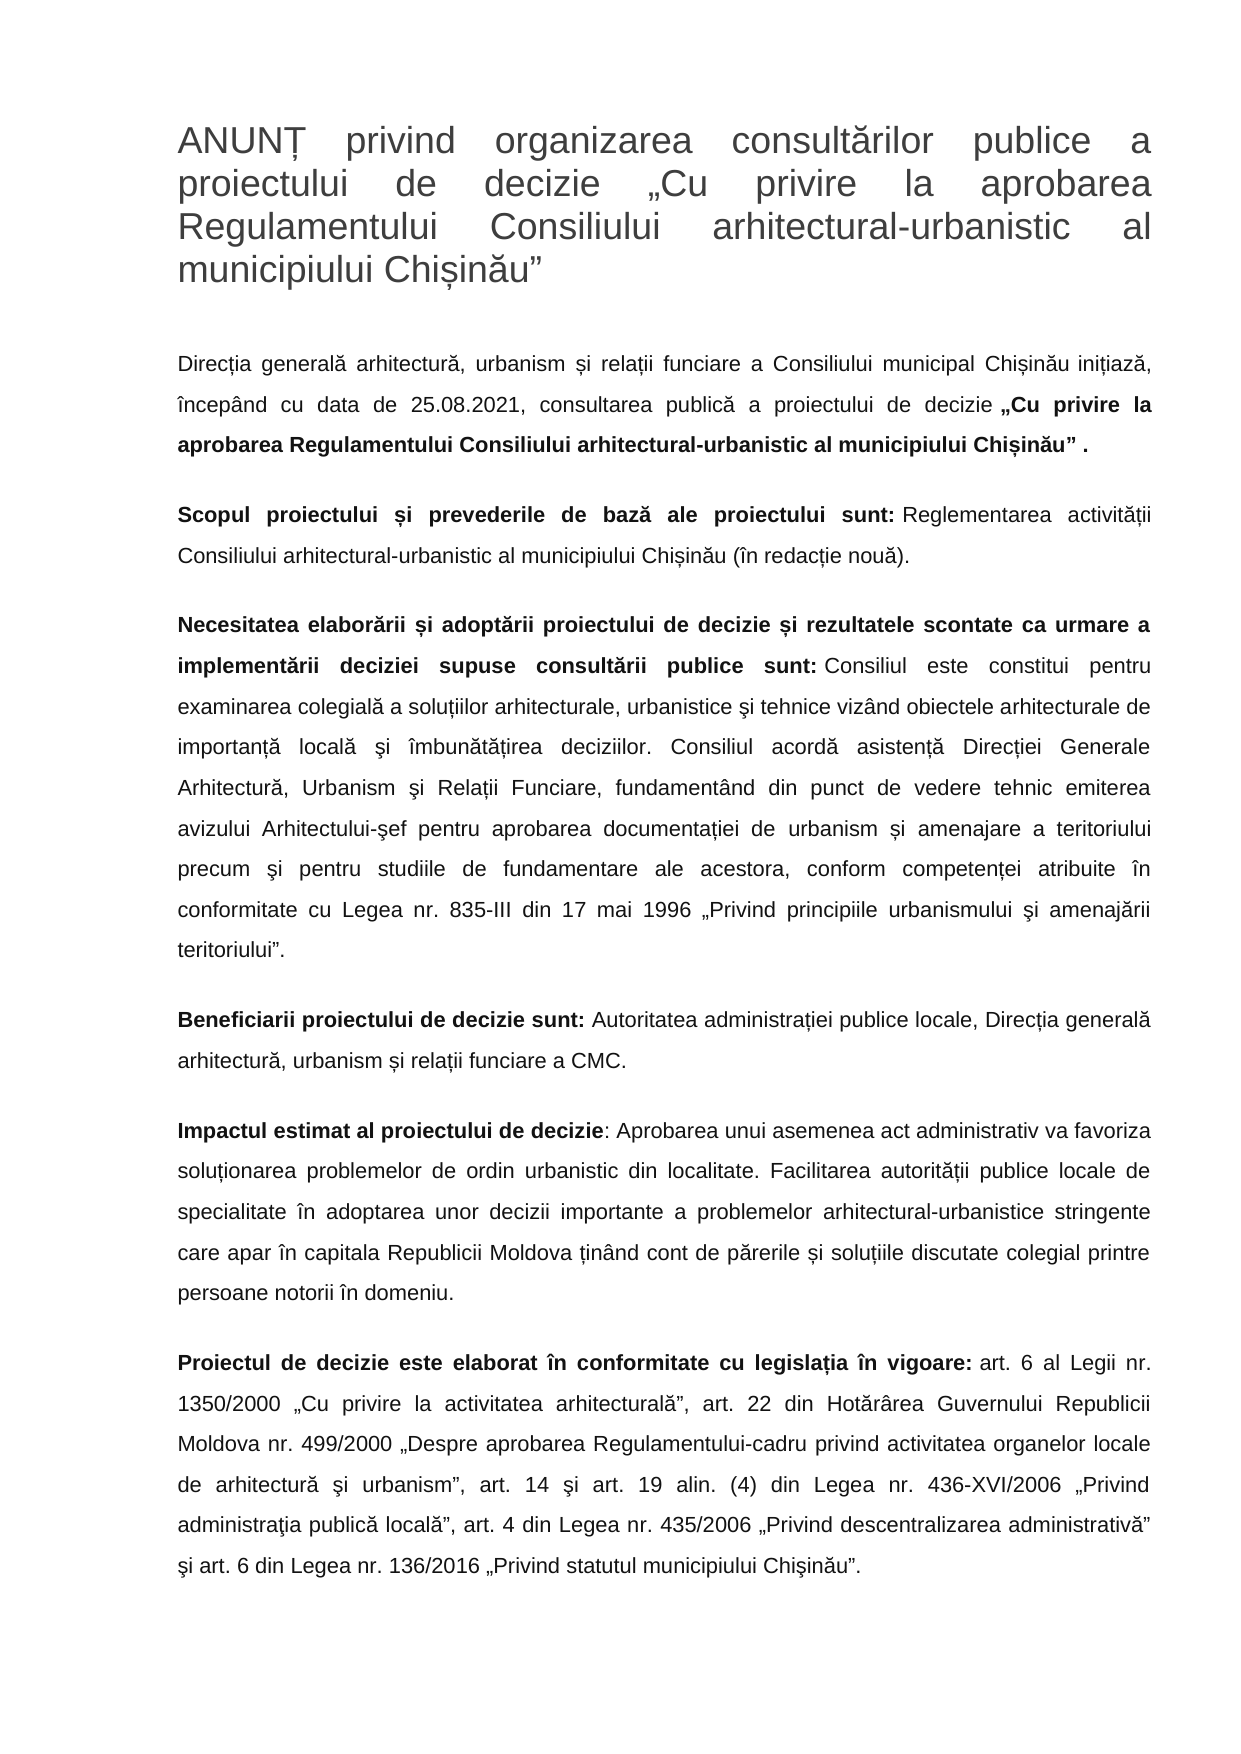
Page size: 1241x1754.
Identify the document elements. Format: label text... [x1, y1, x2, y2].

text Proiectul de decizie este elaborat în conformitate cu legislația în vigoare: art. 6 al Legii nr. 1350/2000 „Cu privire la activitatea arhitecturală”, art. 22 din Hotărârea Guvernului Republicii Moldova nr. 499/2000 „Despre aprobarea Regulamentului-cadru privind activitatea organelor locale de arhitectură şi urbanism”, art. 14 şi art. 19 alin. (4) din Legea nr. 436-XVI/2006 „Privind administraţia publică locală”, art. 4 din Legea nr. 435/2006 „Privind descentralizarea administrativă” şi art. 6 din Legea nr. 136/2016 „Privind statutul municipiului Chişinău”. [177, 1334, 1152, 1578]
text Necesitatea elaborării și adoptării proiectului de decizie și rezultatele scontate ca urmare a implementării deciziei supuse consultării publice sunt: Consiliul este constitui pentru examinarea colegială a soluțiilor arhitecturale, urbanistice şi tehnice vizând obiectele arhitecturale de importanță locală şi îmbunătățirea deciziilor. Consiliul acordă asistență Direcției Generale Arhitectură, Urbanism şi Relații Funciare, fundamentând din punct de vedere tehnic emiterea avizului Arhitectului-şef pentru aprobarea documentației de urbanism și amenajare a teritoriului precum şi pentru studiile de fundamentare ale acestora, conform competenței atribuite în conformitate cu Legea nr. 835-III din 17 mai 1996 „Privind principiile urbanismului şi amenajării teritoriului”. [177, 597, 1152, 962]
text Scopul proiectului și prevederile de bază ale proiectului sunt: Reglementarea activității Consiliului arhitectural-urbanistic al municipiului Chișinău (în redacție nouă). [177, 486, 1152, 568]
text Impactul estimat al proiectului de decizie: Aprobarea unui asemenea act administrativ va favoriza soluționarea problemelor de ordin urbanistic din localitate. Facilitarea autorității publice locale de specialitate în adoptarea unor decizii importante a problemelor arhitectural-urbanistice stringente care apar în capitala Republicii Moldova ținând cont de părerile și soluțiile discutate colegial printre persoane notorii în domeniu. [177, 1102, 1152, 1305]
text Beneficiarii proiectului de decizie sunt: Autoritatea administrației publice locale, Direcția generală arhitectură, urbanism și relații funciare a CMC. [177, 992, 1152, 1073]
table_header ANUNȚ privind organizarea consultărilor publice a proiectului de decizie „Cu privire la aprobarea Regulamentului Consiliului arhitectural-urbanistic al municipiului Chișinău” [177, 118, 1152, 306]
text Direcția generală arhitectură, urbanism și relații funciare a Consiliului municipal Chișinău inițiază, începând cu data de 25.08.2021, consultarea publică a proiectului de decizie „Cu privire la aprobarea Regulamentului Consiliului arhitectural-urbanistic al municipiului Chișinău” . [177, 335, 1152, 457]
